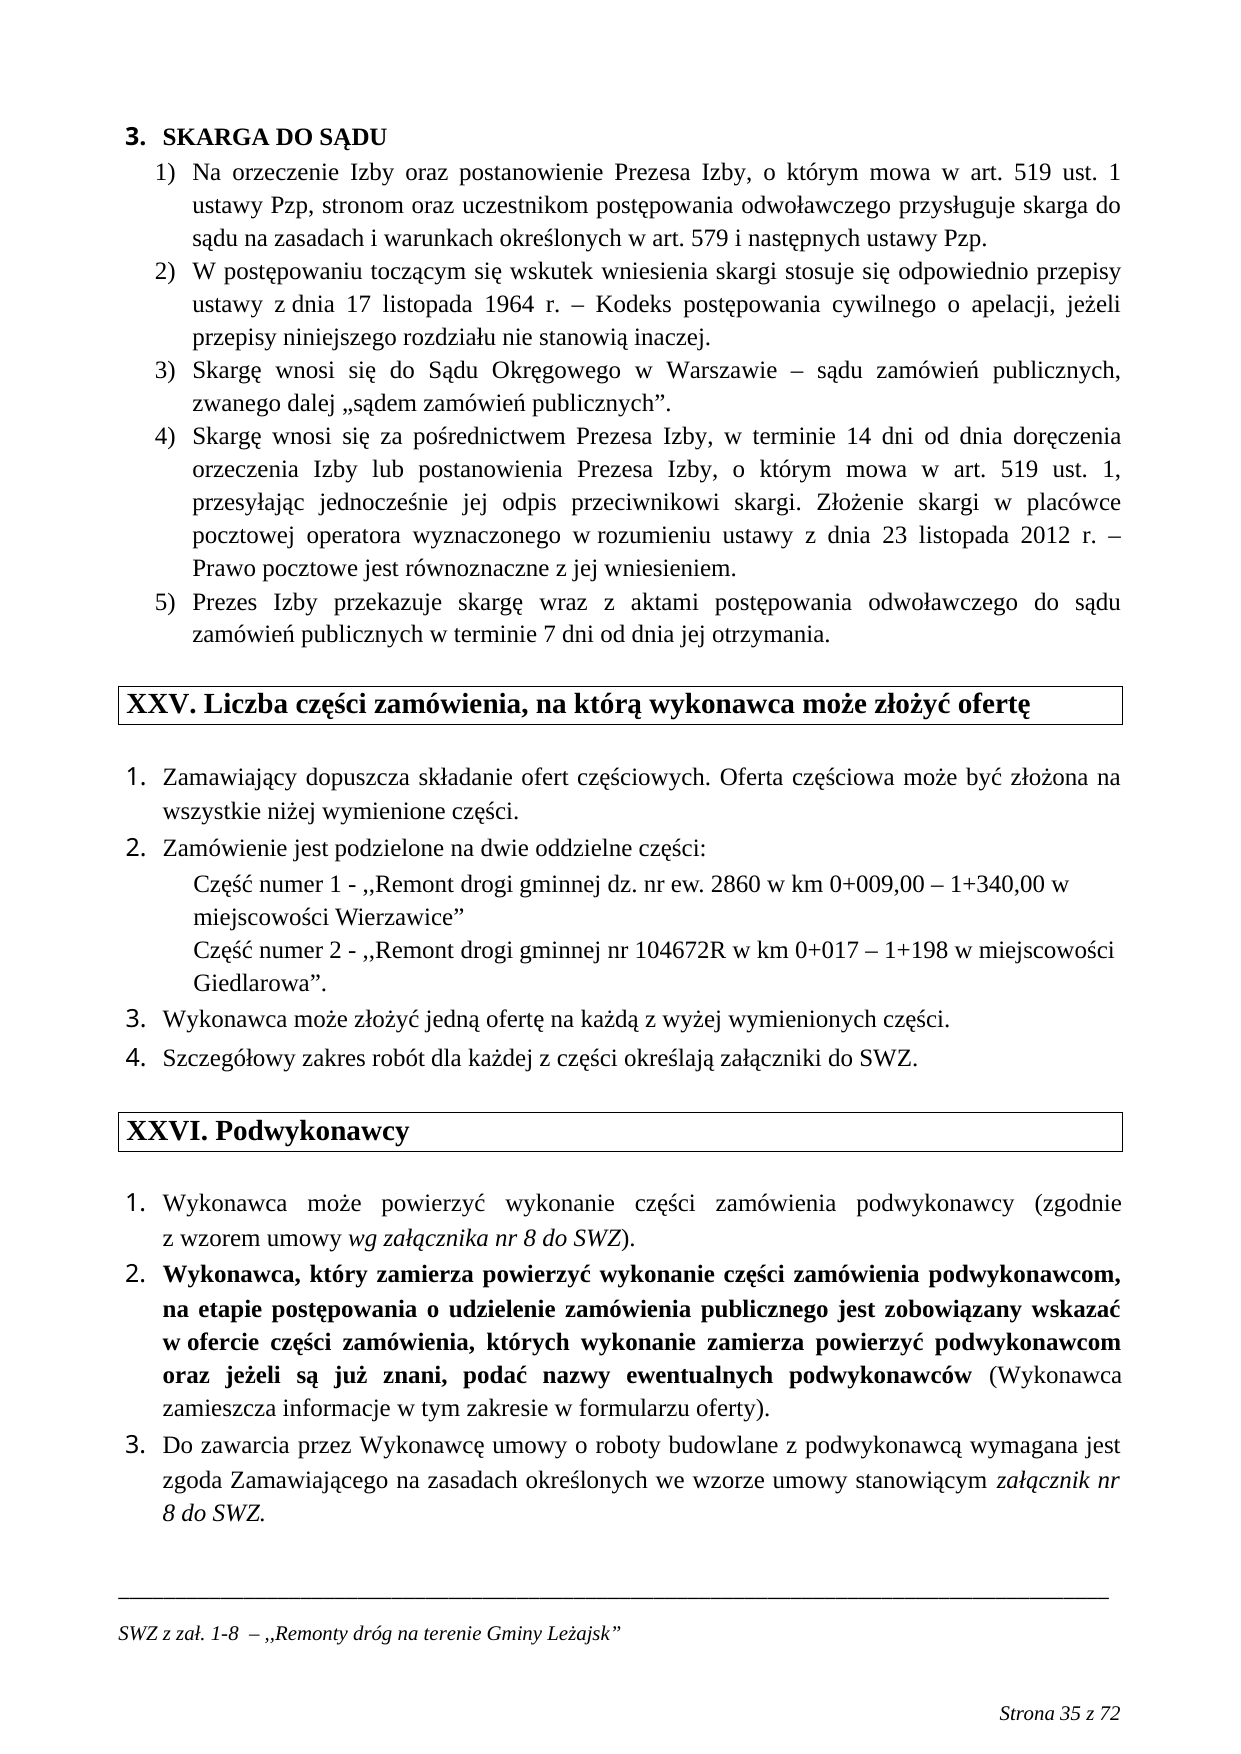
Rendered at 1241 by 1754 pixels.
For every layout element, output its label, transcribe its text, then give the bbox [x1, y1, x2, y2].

list SKARGA DO SĄDU [125, 118, 1122, 152]
list Skargę wnosi się do Sądu Okręgowego w Warszawie – sądu zamówień publicznych, zwanego dalej „sądem zamówień publicznych”. [154, 355, 1122, 417]
list Skargę wnosi się za pośrednictwem Prezesa Izby, w terminie 14 dni od dnia doręczenia orzeczenia Izby lub postanowienia Prezesa Izby, o którym mowa w art. 519 ust. 1, przesyłając jednocześnie jej odpis przeciwnikowi skargi. Złożenie skargi w placówce pocztowej operatora wyznaczonego w rozumieniu ustawy z dnia 23 listopada 2012 r. – Prawo pocztowe jest równoznaczne z jej wniesieniem. [154, 421, 1122, 582]
list Szczegółowy zakres robót dla każdej z części określają załączniki do SWZ. [125, 1040, 1122, 1074]
list Wykonawca może złożyć jedną ofertę na każdą z wyżej wymienionych części. [125, 1001, 1122, 1035]
list Prezes Izby przekazuje skargę wraz z aktami postępowania odwoławczego do sądu zamówień publicznych w terminie 7 dni od dnia jej otrzymania. [154, 587, 1122, 648]
list Zamówienie jest podzielone na dwie oddzielne części: [125, 829, 1122, 863]
list Zamawiający dopuszcza składanie ofert częściowych. Oferta częściowa może być złożona na wszystkie niżej wymienione części. [125, 758, 1122, 825]
list Część numer 1 - ,,Remont drogi gminnej dz. nr ew. 2860 w km 0+009,00 – 1+340,00 w miejscowości Wierzawice” [193, 869, 1122, 930]
list W postępowaniu toczącym się wskutek wniesienia skargi stosuje się odpowiednio przepisy ustawy z dnia 17 listopada 1964 r. – Kodeks postępowania cywilnego o apelacji, jeżeli przepisy niniejszego rozdziału nie stanowią inaczej. [154, 256, 1122, 351]
list Część numer 2 - ,,Remont drogi gminnej nr 104672R w km 0+017 – 1+198 w miejscowości Giedlarowa”. [193, 935, 1122, 996]
table_header XXVI. Podwykonawcy [119, 1113, 1122, 1151]
list Na orzeczenie Izby oraz postanowienie Prezesa Izby, o którym mowa w art. 519 ust. 1 ustawy Pzp, stronom oraz uczestnikom postępowania odwoławczego przysługuje skarga do sądu na zasadach i warunkach określonych w art. 579 i następnych ustawy Pzp. [154, 157, 1122, 252]
list Wykonawca, który zamierza powierzyć wykonanie części zamówienia podwykonawcom, na etapie postępowania o udzielenie zamówienia publicznego jest zobowiązany wskazać w ofercie części zamówienia, których wykonanie zamierza powierzyć podwykonawcom oraz jeżeli są już znani, podać nazwy ewentualnych podwykonawców (Wykonawca zamieszcza informacje w tym zakresie w formularzu oferty). [125, 1256, 1122, 1422]
table_header XXV. Liczba części zamówienia, na którą wykonawca może złożyć ofertę [119, 687, 1122, 724]
list Do zawarcia przez Wykonawcę umowy o roboty budowlane z podwykonawcą wymagana jest zgoda Zamawiającego na zasadach określonych we wzorze umowy stanowiącym załącznik nr 8 do SWZ. [125, 1426, 1122, 1526]
list Wykonawca może powierzyć wykonanie części zamówienia podwykonawcy (zgodnie z wzorem umowy wg załącznika nr 8 do SWZ). [125, 1184, 1122, 1252]
